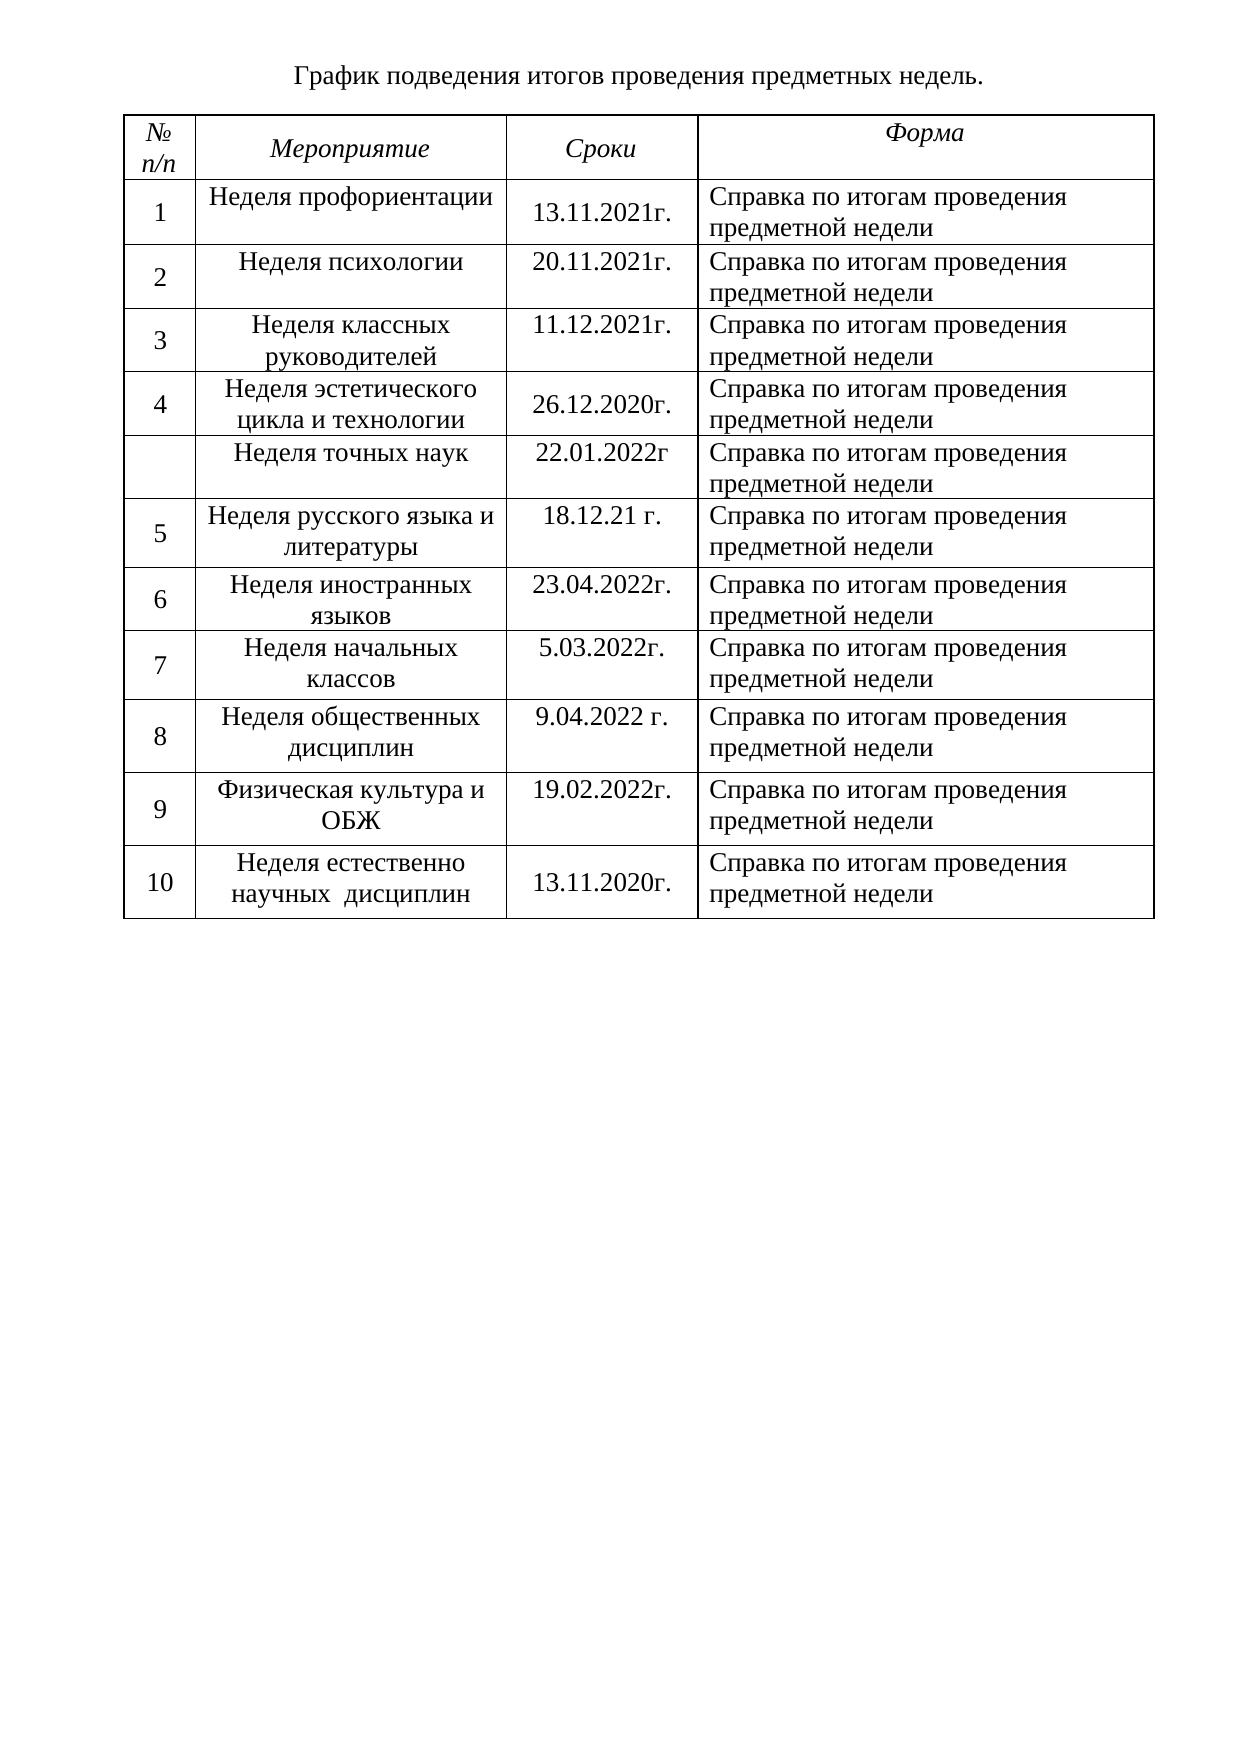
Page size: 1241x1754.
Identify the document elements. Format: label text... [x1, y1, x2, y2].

table_cell Справка по итогам проведения предметной недели [699, 180, 1153, 244]
table_header Сроки [507, 116, 697, 179]
table_cell Неделя начальных классов [196, 631, 506, 699]
table_cell Неделя русского языка и литературы [196, 499, 506, 567]
table_cell Справка по итогам проведения предметной недели [699, 631, 1153, 699]
text График подведения итогов проведения предметных недель. [187, 59, 1090, 90]
table_cell Справка по итогам проведения предметной недели [699, 700, 1153, 772]
table_cell 20.11.2021г. [507, 245, 697, 307]
table_cell 9.04.2022 г. [507, 700, 697, 772]
table_cell 6 [125, 568, 195, 630]
table_cell Справка по итогам проведения предметной недели [699, 309, 1153, 371]
table_cell Неделя естественно научных дисциплин [196, 846, 506, 918]
table_cell Справка по итогам проведения предметной недели [699, 568, 1153, 630]
table_cell 7 [125, 631, 195, 699]
table_cell 18.12.21 г. [507, 499, 697, 567]
table_cell Справка по итогам проведения предметной недели [699, 372, 1153, 435]
table_cell Справка по итогам проведения предметной недели [699, 499, 1153, 567]
table_cell 2 [125, 245, 195, 307]
table_cell 13.11.2020г. [507, 846, 697, 918]
table_cell 5.03.2022г. [507, 631, 697, 699]
table_cell Неделя классных руководителей [196, 309, 506, 371]
table_cell Справка по итогам проведения предметной недели [699, 436, 1153, 498]
table_cell Неделя эстетического цикла и технологии [196, 372, 506, 435]
table_cell Справка по итогам проведения предметной недели [699, 846, 1153, 918]
table_cell Неделя профориентации [196, 180, 506, 244]
table_cell 4 [125, 372, 195, 435]
table_header Мероприятие [196, 116, 506, 179]
table_cell 11.12.2021г. [507, 309, 697, 371]
table_cell Физическая культура и ОБЖ [196, 773, 506, 845]
table_cell 26.12.2020г. [507, 372, 697, 435]
table_cell 22.01.2022г [507, 436, 697, 498]
table_cell Неделя психологии [196, 245, 506, 307]
table_cell 9 [125, 773, 195, 845]
table_cell 19.02.2022г. [507, 773, 697, 845]
table_cell 8 [125, 700, 195, 772]
table_header Форма [699, 116, 1153, 179]
table_cell [125, 436, 195, 498]
table_cell Неделя общественных дисциплин [196, 700, 506, 772]
table_cell Справка по итогам проведения предметной недели [699, 245, 1153, 307]
table_cell Справка по итогам проведения предметной недели [699, 773, 1153, 845]
table_cell Неделя иностранных языков [196, 568, 506, 630]
table_cell 23.04.2022г. [507, 568, 697, 630]
table_cell 10 [125, 846, 195, 918]
table_cell 13.11.2021г. [507, 180, 697, 244]
table_cell Неделя точных наук [196, 436, 506, 498]
table_cell 1 [125, 180, 195, 244]
table_cell 3 [125, 309, 195, 371]
table_cell 5 [125, 499, 195, 567]
table_header № п/п [125, 116, 195, 179]
